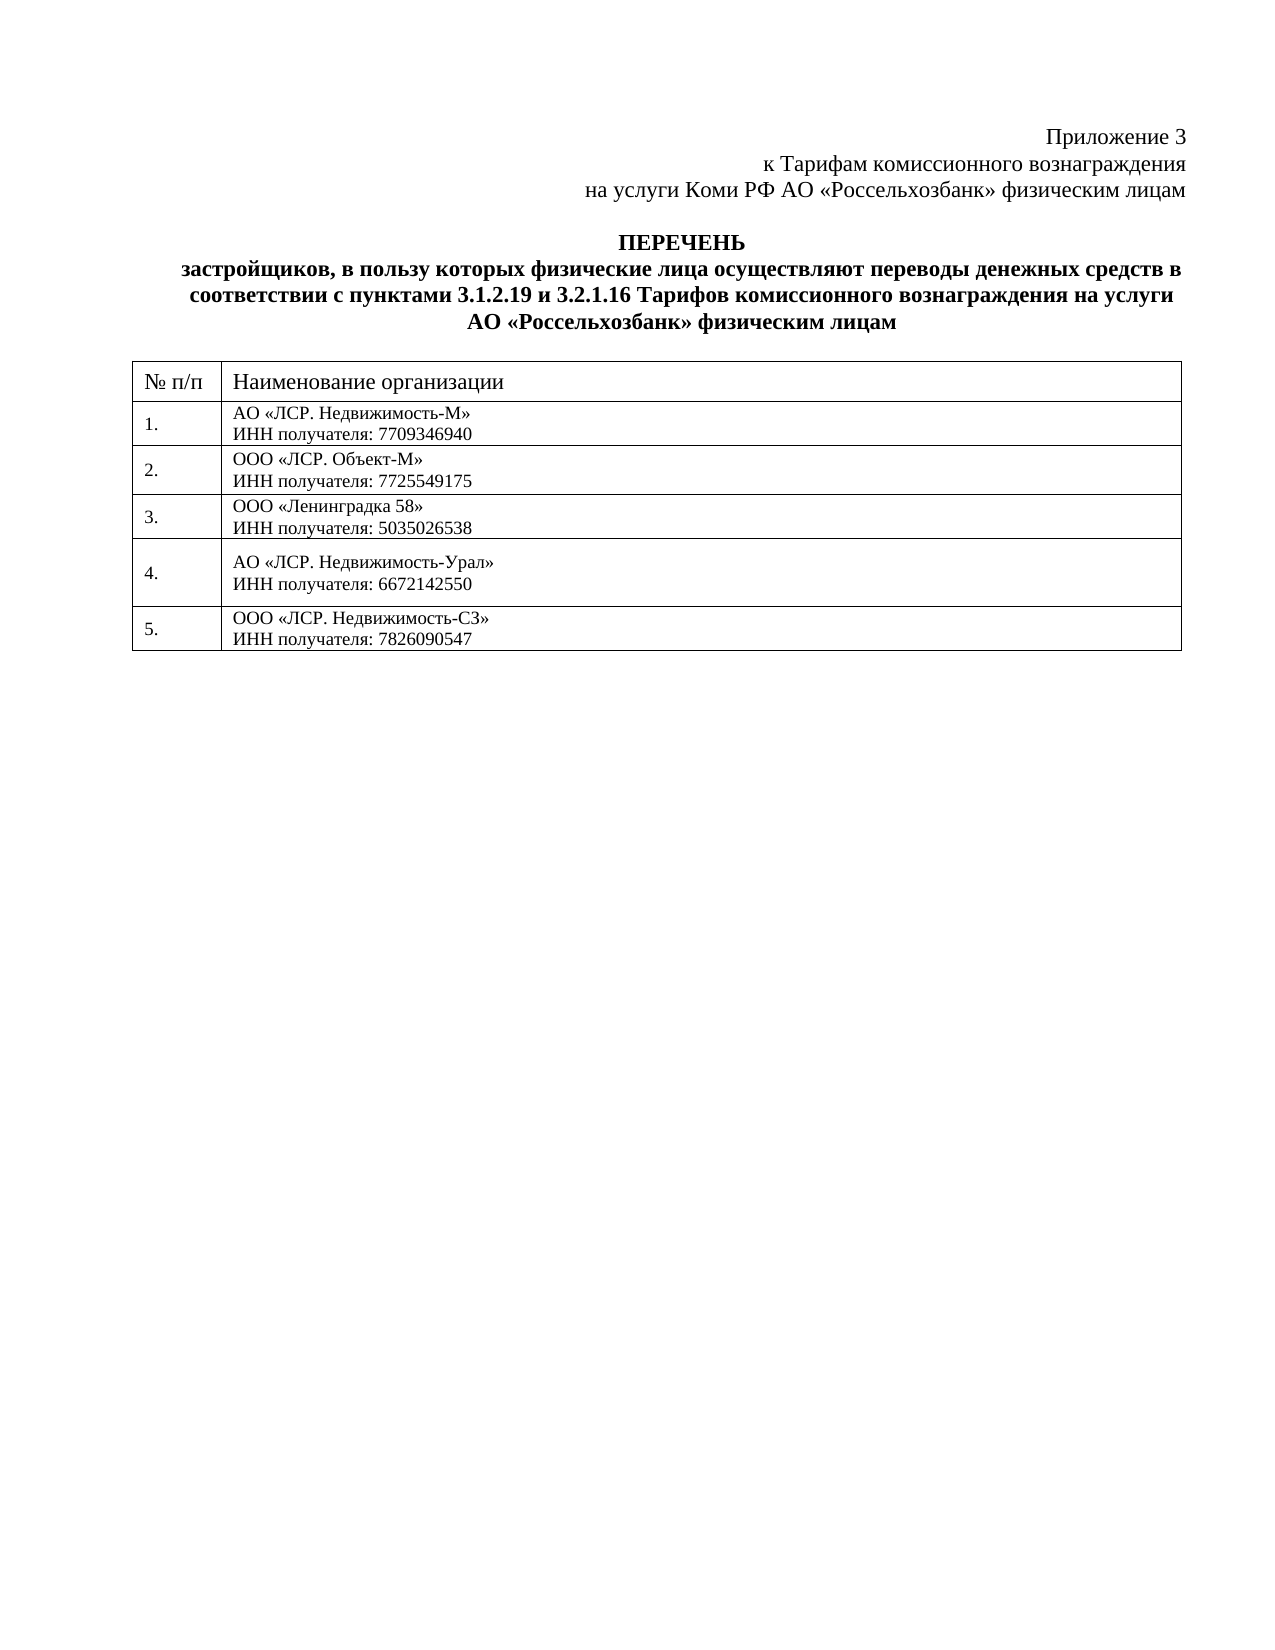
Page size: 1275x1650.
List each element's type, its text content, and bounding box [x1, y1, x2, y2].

table_cell ООО «ЛСР. Недвижимость-СЗ» ИНН получателя: 7826090547 [222, 607, 1181, 650]
table_cell 4. [133, 539, 221, 606]
table_header № п/п [133, 362, 221, 401]
table_cell 3. [133, 495, 221, 538]
text к Тарифам комиссионного вознаграждения [133, 150, 1186, 176]
table_cell 2. [133, 446, 221, 494]
table_cell ООО «ЛСР. Объект-М» ИНН получателя: 7725549175 [222, 446, 1181, 494]
table_cell АО «ЛСР. Недвижимость-М» ИНН получателя: 7709346940 [222, 402, 1181, 445]
table_cell АО «ЛСР. Недвижимость-Урал» ИНН получателя: 6672142550 [222, 539, 1181, 606]
text Приложение 3 [177, 123, 1186, 150]
text застройщиков, в пользу которых физические лица осуществляют переводы денежных средств в соответствии с пунктами 3.1.2.19 и 3.2.1.16 Тарифов комиссионного вознаграждения на услуги АО «Россельхозбанк» физическим лицам [177, 255, 1186, 334]
table_header Наименование организации [222, 362, 1181, 401]
table_cell ООО «Ленинградка 58» ИНН получателя: 5035026538 [222, 495, 1181, 538]
text Перечень [177, 229, 1186, 255]
table_cell 1. [133, 402, 221, 445]
text на услуги Коми РФ АО «Россельхозбанк» физическим лицам [177, 176, 1186, 202]
table_cell 5. [133, 607, 221, 650]
